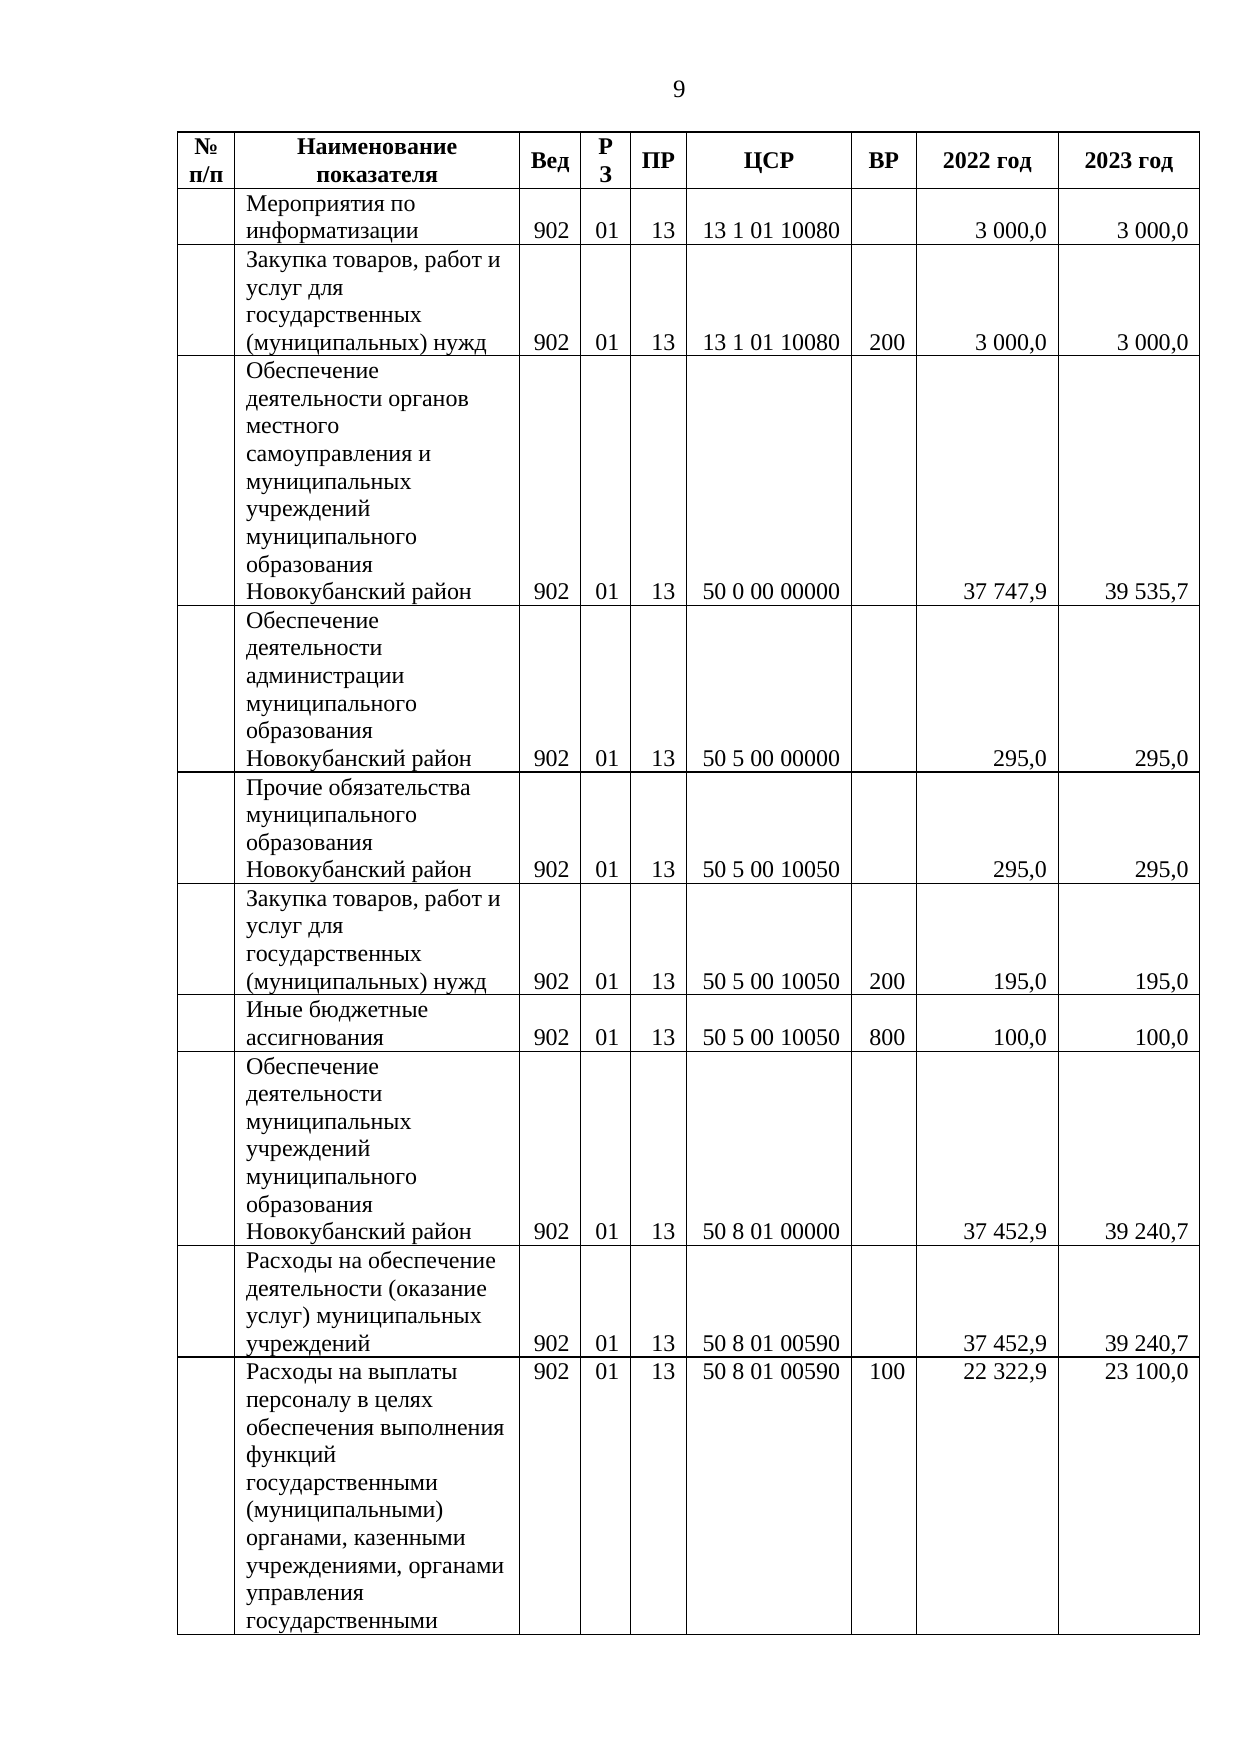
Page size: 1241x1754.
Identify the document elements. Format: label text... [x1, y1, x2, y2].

table_cell 50 8 01 00000 [687, 1052, 851, 1245]
table_cell 200 [852, 245, 916, 355]
table_cell 39 240,7 [1059, 1052, 1199, 1245]
table_header ПР [631, 133, 686, 188]
table_cell [178, 245, 234, 355]
table_cell 3 000,0 [1059, 189, 1199, 244]
table_cell 902 [520, 245, 580, 355]
table_cell 13 [631, 1052, 686, 1245]
table_cell 37 747,9 [917, 356, 1058, 605]
table_cell Мероприятия по информатизации [235, 189, 519, 244]
table_cell 902 [520, 884, 580, 994]
table_cell Закупка товаров, работ и услуг для государственных (муниципальных) нужд [235, 245, 519, 355]
table_cell 01 [581, 773, 630, 883]
table_cell 13 [631, 1246, 686, 1356]
table_cell 01 [581, 1052, 630, 1245]
table_cell 13 1 01 10080 [687, 245, 851, 355]
table_cell Расходы на обеспечение деятельности (оказание услуг) муниципальных учреждений [235, 1246, 519, 1356]
table_cell 902 [520, 1358, 580, 1633]
table_cell 01 [581, 884, 630, 994]
table_cell 39 535,7 [1059, 356, 1199, 605]
table_cell 13 [631, 606, 686, 771]
table_cell 902 [520, 189, 580, 244]
table_header РЗ [581, 133, 630, 188]
table_cell 902 [520, 995, 580, 1051]
table_header ЦСР [687, 133, 851, 188]
table_cell 295,0 [917, 606, 1058, 771]
table_cell 295,0 [1059, 606, 1199, 771]
table_cell 902 [520, 1246, 580, 1356]
table_cell Закупка товаров, работ и услуг для государственных (муниципальных) нужд [235, 884, 519, 994]
table_cell 01 [581, 1246, 630, 1356]
table_cell 01 [581, 1358, 630, 1633]
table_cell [235, 1358, 519, 1633]
table_cell 50 5 00 10050 [687, 773, 851, 883]
table_cell [852, 356, 916, 605]
table_cell 13 [631, 189, 686, 244]
table_cell [178, 1052, 234, 1245]
table_cell 01 [581, 245, 630, 355]
table_cell Прочие обязательства муниципального образования Новокубанский район [235, 773, 519, 883]
table_cell Обеспечение деятельности администрации муниципального образования Новокубанский район [235, 606, 519, 771]
table_cell 23 100,0 [1059, 1358, 1199, 1633]
table_header ВР [852, 133, 916, 188]
table_cell [178, 1358, 234, 1633]
table_cell 37 452,9 [917, 1052, 1058, 1245]
table_cell 3 000,0 [917, 189, 1058, 244]
table_cell 13 [631, 995, 686, 1051]
table_cell [178, 773, 234, 883]
table_header 2022 год [917, 133, 1058, 188]
table_cell 50 5 00 10050 [687, 995, 851, 1051]
table_cell [178, 356, 234, 605]
table_cell [852, 606, 916, 771]
table_cell 902 [520, 356, 580, 605]
table_cell 22 322,9 [917, 1358, 1058, 1633]
table_cell 100,0 [1059, 995, 1199, 1051]
table_cell 39 240,7 [1059, 1246, 1199, 1356]
table_cell 37 452,9 [917, 1246, 1058, 1356]
table_cell 902 [520, 1052, 580, 1245]
table_cell [178, 606, 234, 771]
table_cell 01 [581, 189, 630, 244]
table_cell 3 000,0 [917, 245, 1058, 355]
table_cell 295,0 [1059, 773, 1199, 883]
table_cell [178, 189, 234, 244]
table_header Наименование показателя [235, 133, 519, 188]
table_cell 3 000,0 [1059, 245, 1199, 355]
table_cell 01 [581, 606, 630, 771]
table_cell Обеспечение деятельности муниципальных учреждений муниципального образования Новокубанский район [235, 1052, 519, 1245]
table_cell [178, 1246, 234, 1356]
table_cell 100,0 [917, 995, 1058, 1051]
table_cell [852, 1052, 916, 1245]
table_cell 13 [631, 356, 686, 605]
table_cell [852, 1246, 916, 1356]
table_cell 13 [631, 773, 686, 883]
table_cell 195,0 [1059, 884, 1199, 994]
table_cell [852, 189, 916, 244]
table_cell 902 [520, 606, 580, 771]
table_cell 50 5 00 00000 [687, 606, 851, 771]
table_cell 13 [631, 884, 686, 994]
table_cell 295,0 [917, 773, 1058, 883]
table_cell 50 8 01 00590 [687, 1358, 851, 1633]
table_cell [852, 773, 916, 883]
table_cell 01 [581, 995, 630, 1051]
table_cell 100 [852, 1358, 916, 1633]
table_cell [178, 995, 234, 1051]
table_header Вед [520, 133, 580, 188]
table_cell Иные бюджетные ассигнования [235, 995, 519, 1051]
table_cell [178, 884, 234, 994]
table_cell 800 [852, 995, 916, 1051]
table_cell 50 0 00 00000 [687, 356, 851, 605]
table_header № п/п [178, 133, 234, 188]
table_cell 13 [631, 1358, 686, 1633]
table_cell 13 1 01 10080 [687, 189, 851, 244]
table_header 2023 год [1059, 133, 1199, 188]
table_cell 200 [852, 884, 916, 994]
table_cell 902 [520, 773, 580, 883]
table_cell 50 5 00 10050 [687, 884, 851, 994]
table_cell Обеспечение деятельности органов местного самоуправления и муниципальных учреждений муниципального образования Новокубанский район [235, 356, 519, 605]
table_cell 13 [631, 245, 686, 355]
table_cell 50 8 01 00590 [687, 1246, 851, 1356]
table_cell 01 [581, 356, 630, 605]
table_cell 195,0 [917, 884, 1058, 994]
